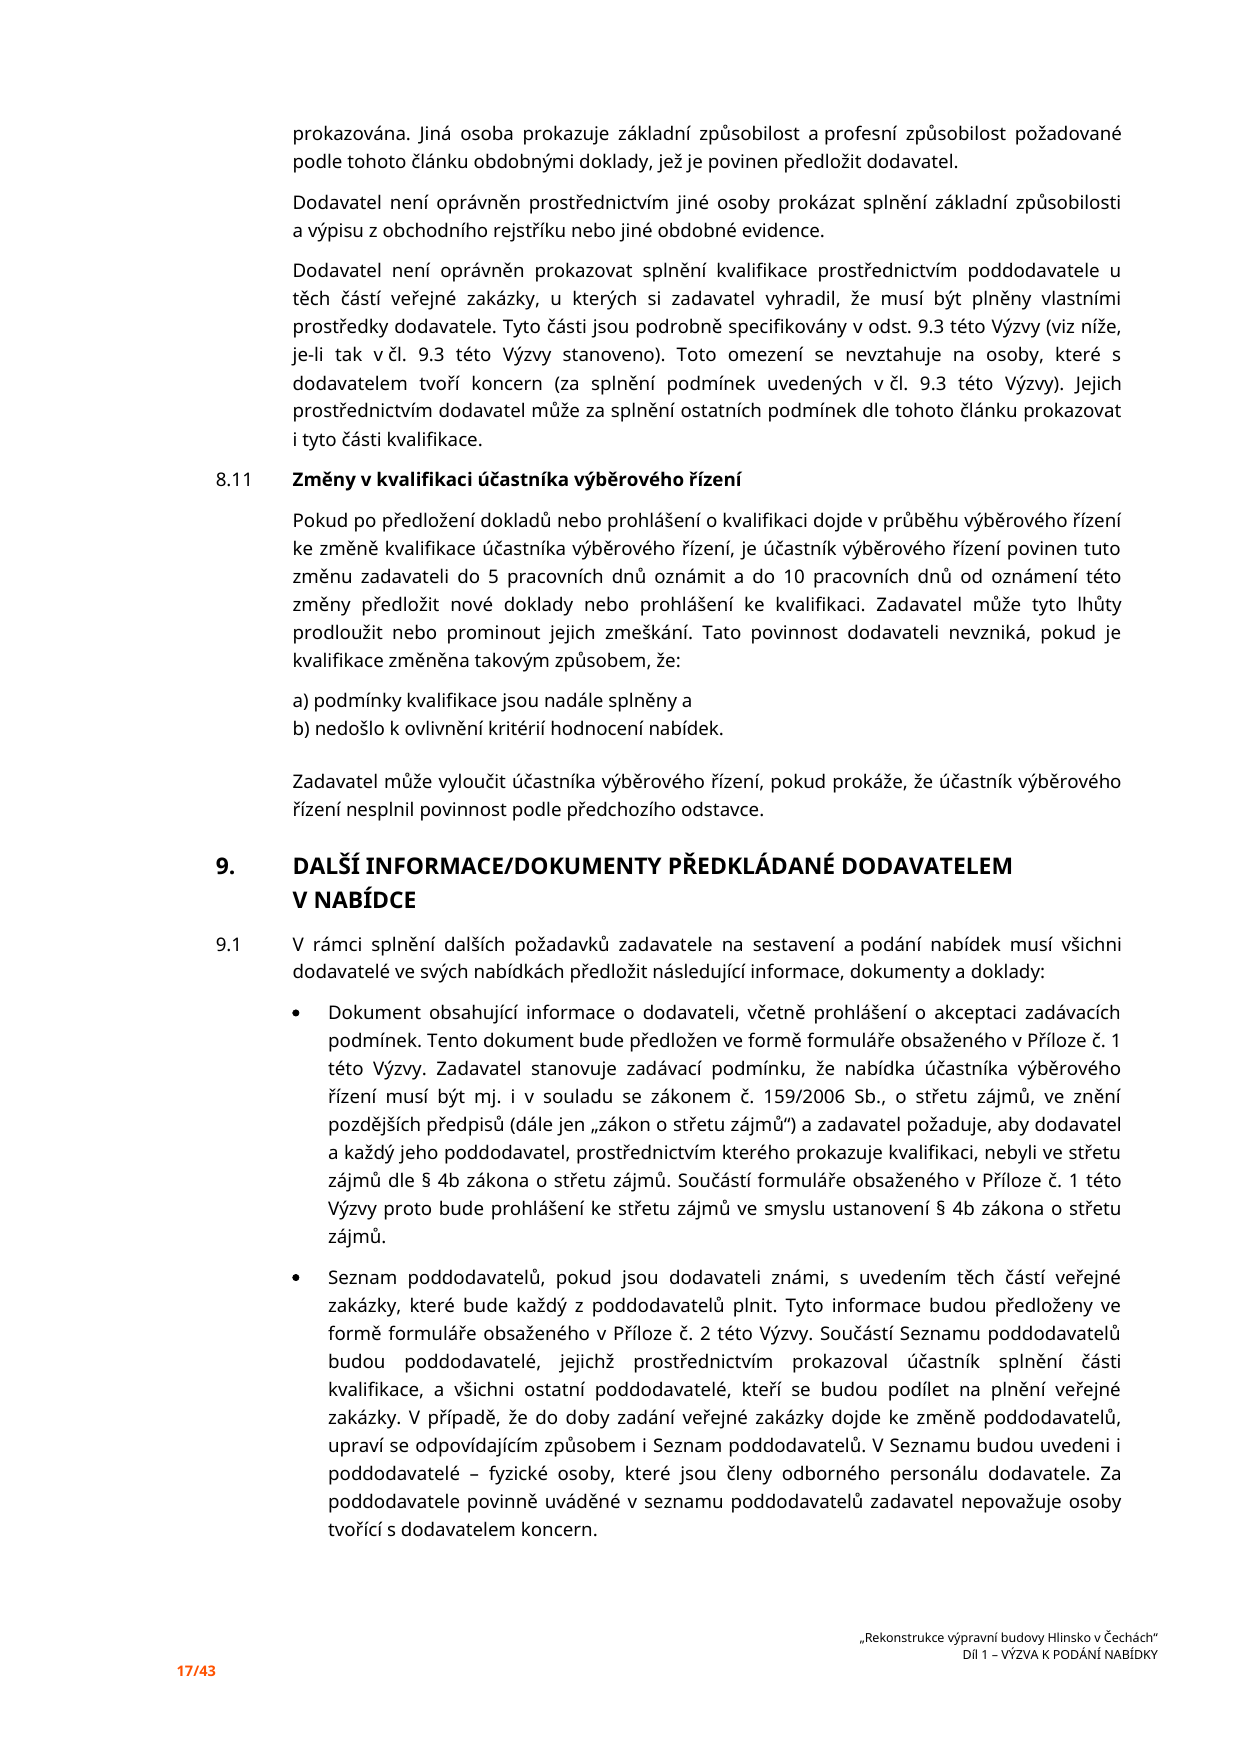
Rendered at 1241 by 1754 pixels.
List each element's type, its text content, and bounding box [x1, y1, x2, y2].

text Zadavatel může vyloučit účastníka výběrového řízení, pokud prokáže, že účastník výběrového řízení nesplnil povinnost podle předchozího odstavce. [292, 768, 1122, 822]
text b) nedošlo k ovlivnění kritérií hodnocení nabídek. [292, 716, 1122, 741]
text Seznam poddodavatelů, pokud jsou dodavateli známi, s uvedením těch částí veřejné zakázky, které bude každý z poddodavatelů plnit. Tyto informace budou předloženy ve formě formuláře obsaženého v Příloze č. 2 této Výzvy. Součástí Seznamu poddodavatelů budou poddodavatelé, jejichž prostřednictvím prokazoval účastník splnění části kvalifikace, a všichni ostatní poddodavatelé, kteří se budou podílet na plnění veřejné zakázky. V případě, že do doby zadání veřejné zakázky dojde ke změně poddodavatelů, upraví se odpovídajícím způsobem i Seznam poddodavatelů. V Seznamu budou uvedeni i poddodavatelé – fyzické osoby, které jsou členy odborného personálu dodavatele. Za poddodavatele povinně uváděné v seznamu poddodavatelů zadavatel nepovažuje osoby tvořící s dodavatelem koncern. [292, 1264, 1122, 1542]
text Dodavatel není oprávněn prostřednictvím jiné osoby prokázat splnění základní způsobilosti a výpisu z obchodního rejstříku nebo jiné obdobné evidence. [292, 189, 1122, 243]
text Změny v kvalifikaci účastníka výběrového řízení [216, 466, 1122, 492]
text V rámci splnění dalších požadavků zadavatele na sestavení a podání nabídek musí všichni dodavatelé ve svých nabídkách předložit následující informace, dokumenty a doklady: [216, 931, 1122, 984]
text a) podmínky kvalifikace jsou nadále splněny a [292, 687, 1122, 713]
text DALŠÍ INFORMACE/DOKUMENTY PŘEDKLÁDANÉ DODAVATELEM V NABÍDCE [216, 849, 1122, 915]
text Dokument obsahující informace o dodavateli, včetně prohlášení o akceptaci zadávacích podmínek. Tento dokument bude předložen ve formě formuláře obsaženého v Příloze č. 1 této Výzvy. Zadavatel stanovuje zadávací podmínku, že nabídka účastníka výběrového řízení musí být mj. i v souladu se zákonem č. 159/2006 Sb., o střetu zájmů, ve znění pozdějších předpisů (dále jen „zákon o střetu zájmů“) a zadavatel požaduje, aby dodavatel a každý jeho poddodavatel, prostřednictvím kterého prokazuje kvalifikaci, nebyli ve střetu zájmů dle § 4b zákona o střetu zájmů. Součástí formuláře obsaženého v Příloze č. 1 této Výzvy proto bude prohlášení ke střetu zájmů ve smyslu ustanovení § 4b zákona o střetu zájmů. [292, 999, 1122, 1249]
text Pokud po předložení dokladů nebo prohlášení o kvalifikaci dojde v průběhu výběrového řízení ke změně kvalifikace účastníka výběrového řízení, je účastník výběrového řízení povinen tuto změnu zadavateli do 5 pracovních dnů oznámit a do 10 pracovních dnů od oznámení této změny předložit nové doklady nebo prohlášení ke kvalifikaci. Zadavatel může tyto lhůty prodloužit nebo prominout jejich zmeškání. Tato povinnost dodavateli nevzniká, pokud je kvalifikace změněna takovým způsobem, že: [292, 507, 1122, 672]
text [292, 121, 1122, 174]
text Dodavatel není oprávněn prokazovat splnění kvalifikace prostřednictvím poddodavatele u těch částí veřejné zakázky, u kterých si zadavatel vyhradil, že musí být plněny vlastními prostředky dodavatele. Tyto části jsou podrobně specifikovány v odst. 9.3 této Výzvy (viz níže, je-li tak v čl. 9.3 této Výzvy stanoveno). Toto omezení se nevztahuje na osoby, které s dodavatelem tvoří koncern (za splnění podmínek uvedených v čl. 9.3 této Výzvy). Jejich prostřednictvím dodavatel může za splnění ostatních podmínek dle tohoto článku prokazovat i tyto části kvalifikace. [292, 258, 1122, 451]
